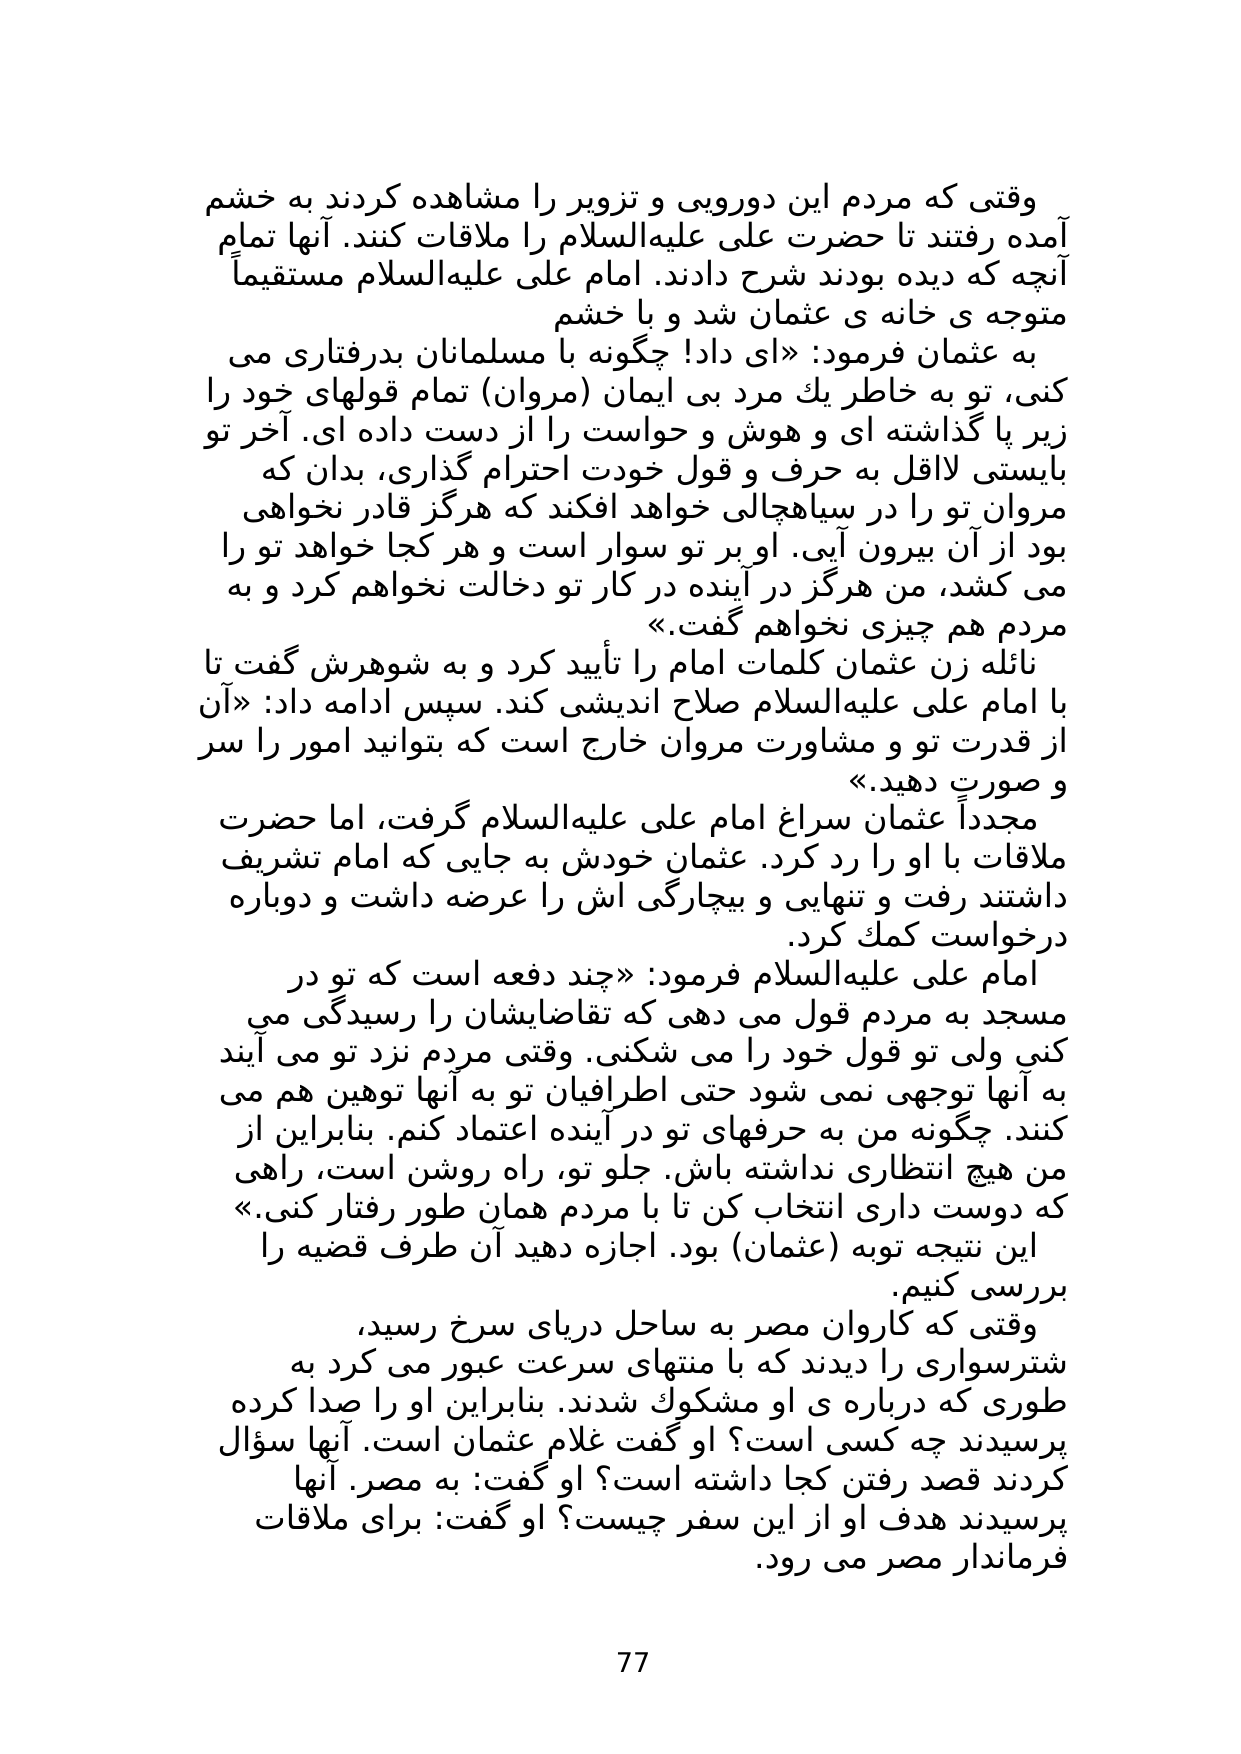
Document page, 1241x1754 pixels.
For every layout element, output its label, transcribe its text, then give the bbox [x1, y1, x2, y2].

text امام على عليه‌السلام فرمود: «چند دفعه است كه تو در مسجد به مردم قول مى دهى كه تقاضايشان را رسيدگى مى كنى ولى تو قول خود را مى شكنى. وقتى مردم نزد تو مى آيند به آنها توجهى نمى شود حتى اطرافيان تو به آنها توهين هم مى كنند. چگونه من به حرفهاى تو در آينده اعتماد كنم. بنابراين از من هيچ انتظارى نداشته باش. جلو تو، راه روشن است، راهى كه دوست دارى انتخاب كن تا با مردم همان طور رفتار كنى.» [197, 954, 1069, 1226]
text اين نتيجه توبه (عثمان) بود. اجازه دهيد آن طرف قضيه را بررسى كنيم. [197, 1226, 1069, 1304]
text مجدداً عثمان سراغ امام على عليه‌السلام گرفت، اما حضرت ملاقات با او را رد كرد. عثمان خودش به جايى كه امام تشريف داشتند رفت و تنهايى و بيچارگى اش را عرضه داشت و دوباره درخواست كمك كرد. [197, 799, 1069, 954]
text نائله زن عثمان كلمات امام را تأييد كرد و به شوهرش گفت تا با امام على عليه‌السلام صلاح انديشى كند. سپس ادامه داد: «آن از قدرت تو و مشاورت مروان خارج است كه بتوانيد امور را سر و صورت دهيد.» [197, 643, 1069, 799]
text به عثمان فرمود: «اى داد! چگونه با مسلمانان بدرفتارى مى كنى، تو به خاطر يك مرد بى ايمان (مروان) تمام قولهاى خود را زير پا گذاشته اى و هوش و حواست را از دست داده اى. آخر تو بايستى لااقل به حرف و قول خودت احترام گذارى، بدان كه مروان تو را در سياهچالى خواهد افكند كه هرگز قادر نخواهى بود از آن بيرون آيى. او بر تو سوار است و هر كجا خواهد تو را مى كشد، من هرگز در آينده در كار تو دخالت نخواهم كرد و به مردم هم چيزى نخواهم گفت.» [197, 333, 1069, 643]
text وقتى كه مردم اين دورويى و تزوير را مشاهده كردند به خشم آمده رفتند تا حضرت على عليه‌السلام را ملاقات كنند. آنها تمام آنچه كه ديده بودند شرح دادند. امام على عليه‌السلام مستقيماً متوجه ى خانه ى عثمان شد و با خشم [197, 177, 1069, 333]
text وقتى كه كاروان مصر به ساحل درياى سرخ رسيد، شترسوارى را ديدند كه با منتهاى سرعت عبور مى كرد به طورى كه درباره ى او مشكوك شدند. بنابراين او را صدا كرده پرسيدند چه كسى است؟ او گفت غلام عثمان است. آنها سؤال كردند قصد رفتن كجا داشته است؟ او گفت: به مصر. آنها پرسيدند هدف او از اين سفر چيست؟ او گفت: براى ملاقات فرماندار مصر مى رود. [197, 1304, 1069, 1576]
